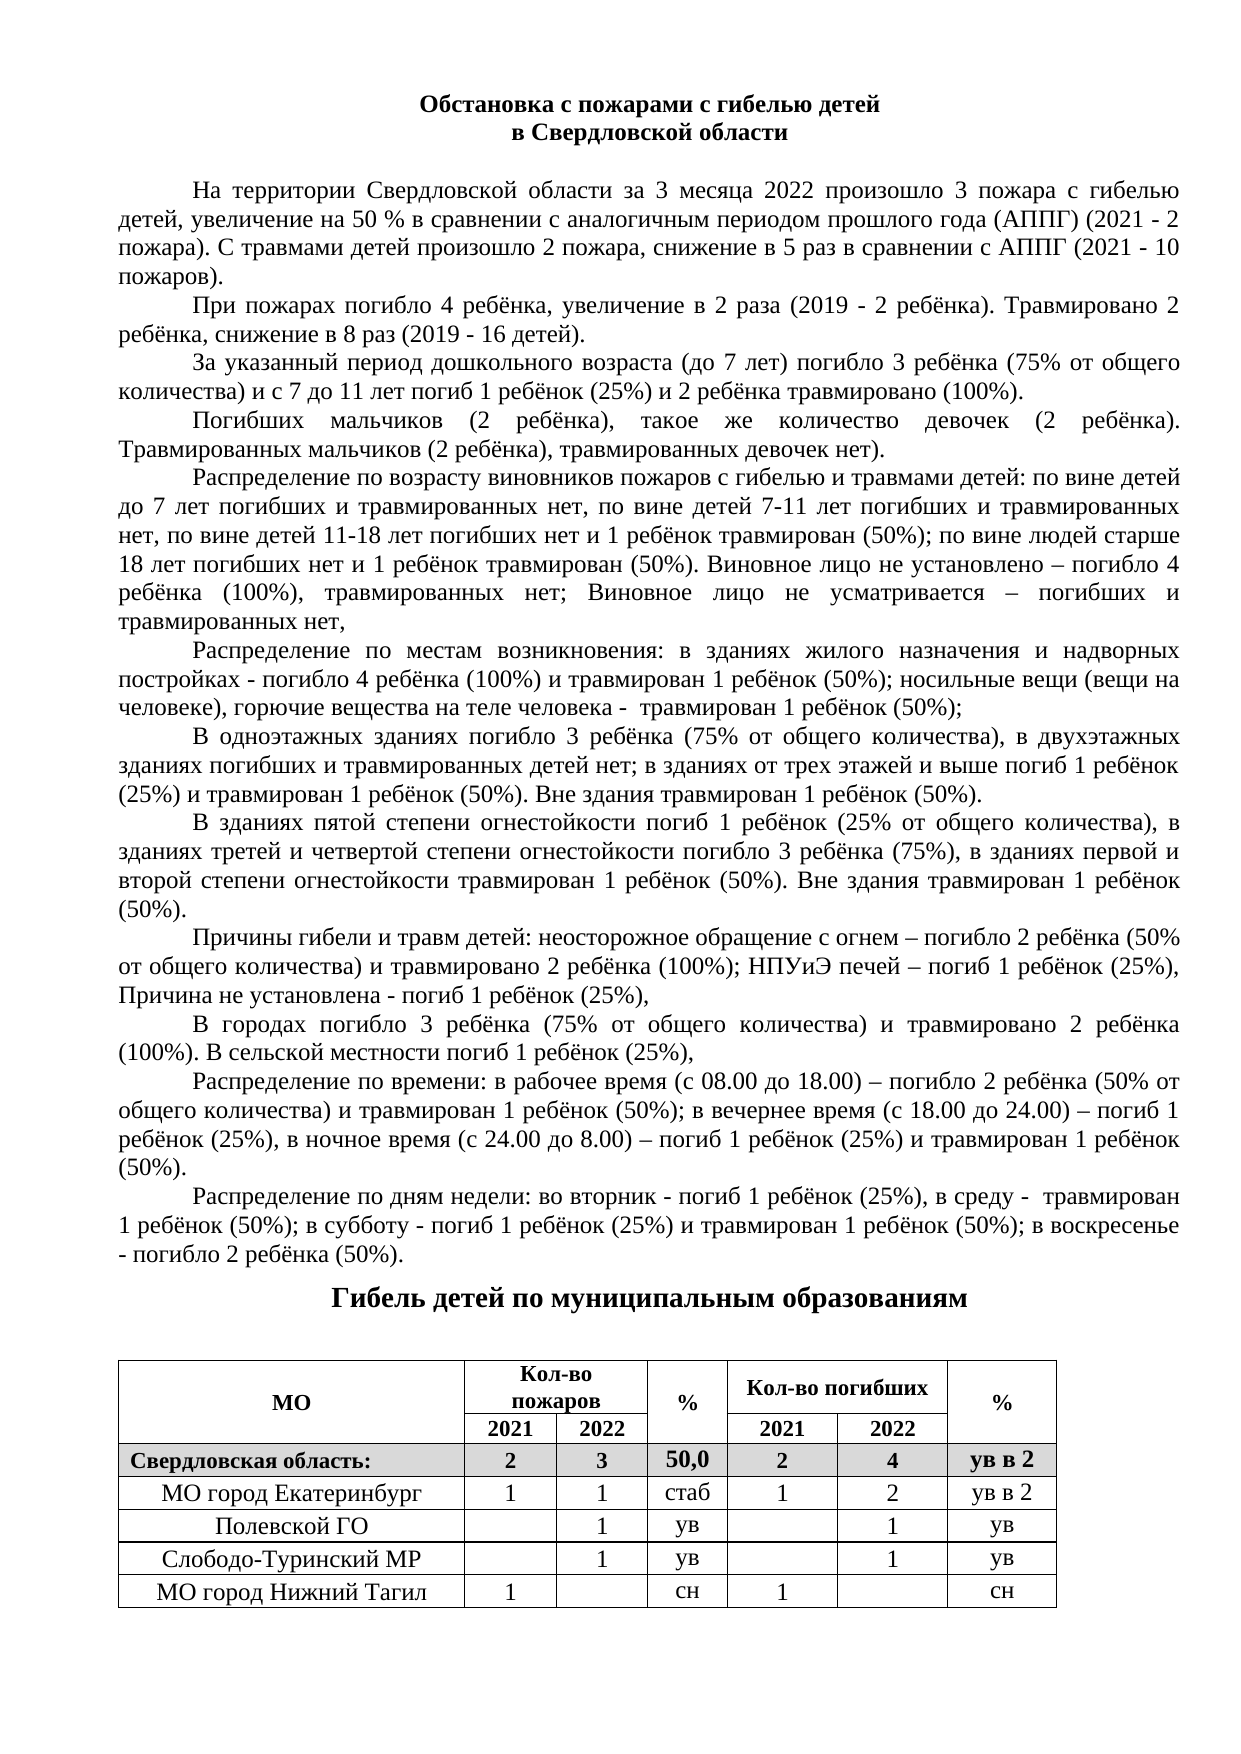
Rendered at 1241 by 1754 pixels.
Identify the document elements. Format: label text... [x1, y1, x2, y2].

text Гибель детей по муниципальным образованиям [118, 1280, 1181, 1313]
text Распределение по возрасту виновников пожаров с гибелью и травмами детей: по вине детей до 7 лет погибших и травмированных нет, по вине детей 7-11 лет погибших и травмированных нет, по вине детей 11-18 лет погибших нет и 1 ребёнок травмирован (50%); по вине людей старше 18 лет погибших нет и 1 ребёнок травмирован (50%). Виновное лицо не установлено – погибло 4 ребёнка (100%), травмированных нет; Виновное лицо не усматривается – погибших и травмированных нет, [118, 462, 1181, 635]
table_header % [648, 1361, 727, 1443]
table_cell 2 [838, 1477, 947, 1508]
table_header МО [119, 1361, 464, 1443]
table_cell 1 [557, 1477, 647, 1508]
table_cell 0 [465, 1543, 556, 1574]
table_cell 1 [838, 1543, 947, 1574]
text При пожарах погибло 4 ребёнка, увеличение в 2 раза (2019 - 2 ребёнка). Травмировано 2 ребёнка, снижение в 8 раз (2019 - 16 детей). [118, 290, 1181, 347]
table_cell МО город Нижний Тагил [119, 1575, 464, 1607]
text Распределение по дням недели: во вторник - погиб 1 ребёнок (25%), в среду - травмирован 1 ребёнок (50%); в субботу - погиб 1 ребёнок (25%) и травмирован 1 ребёнок (50%); в воскресенье - погибло 2 ребёнка (50%). [118, 1181, 1181, 1267]
table_cell 1 [557, 1510, 647, 1541]
table_cell 2022 [557, 1414, 647, 1443]
table_cell ув [948, 1510, 1056, 1541]
text Причины гибели и травм детей: неосторожное обращение с огнем – погибло 2 ребёнка (50% от общего количества) и травмировано 2 ребёнка (100%); НПУиЭ печей – погиб 1 ребёнок (25%), Причина не установлена - погиб 1 ребёнок (25%), [118, 922, 1181, 1009]
text В одноэтажных зданиях погибло 3 ребёнка (75% от общего количества), в двухэтажных зданиях погибших и травмированных детей нет; в зданиях от трех этажей и выше погиб 1 ребёнок (25%) и травмирован 1 ребёнок (50%). Вне здания травмирован 1 ребёнок (50%). [118, 721, 1181, 807]
table_cell 1 [557, 1543, 647, 1574]
table_cell 1 [465, 1575, 556, 1607]
text В городах погибло 3 ребёнка (75% от общего количества) и травмировано 2 ребёнка (100%). В сельской местности погиб 1 ребёнок (25%), [118, 1009, 1181, 1066]
table_cell ув [948, 1543, 1056, 1574]
table_header Кол-во погибших [728, 1361, 947, 1413]
table_cell ув в 2 [948, 1477, 1056, 1508]
table_cell ув [648, 1510, 727, 1541]
table_cell 0 [728, 1543, 837, 1574]
table_cell стаб [648, 1477, 727, 1508]
table_cell 0 [728, 1510, 837, 1541]
table_cell 3 [557, 1444, 647, 1476]
text Распределение по местам возникновения: в зданиях жилого назначения и надворных постройках - погибло 4 ребёнка (100%) и травмирован 1 ребёнок (50%); носильные вещи (вещи на человеке), горючие вещества на теле человека - травмирован 1 ребёнок (50%); [118, 635, 1181, 721]
text За указанный период дошкольного возраста (до 7 лет) погибло 3 ребёнка (75% от общего количества) и с 7 до 11 лет погиб 1 ребёнок (25%) и 2 ребёнка травмировано (100%). [118, 347, 1181, 405]
table_cell 2021 [728, 1414, 837, 1443]
text Распределение по времени: в рабочее время (с 08.00 до 18.00) – погибло 2 ребёнка (50% от общего количества) и травмирован 1 ребёнок (50%); в вечернее время (с 18.00 до 24.00) – погиб 1 ребёнок (25%), в ночное время (с 24.00 до 8.00) – погиб 1 ребёнок (25%) и травмирован 1 ребёнок (50%). [118, 1066, 1181, 1181]
text в Свердловской области [118, 117, 1181, 146]
table_cell сн [648, 1575, 727, 1607]
table_cell 2 [465, 1444, 556, 1476]
text В зданиях пятой степени огнестойкости погиб 1 ребёнок (25% от общего количества), в зданиях третей и четвертой степени огнестойкости погибло 3 ребёнка (75%), в зданиях первой и второй степени огнестойкости травмирован 1 ребёнок (50%). Вне здания травмирован 1 ребёнок (50%). [118, 807, 1181, 922]
table_cell 2021 [465, 1414, 556, 1443]
table_cell 2 [728, 1444, 837, 1476]
table_cell Слободо-Туринский МР [119, 1543, 464, 1574]
table_cell 1 [465, 1477, 556, 1508]
table_cell 0 [838, 1575, 947, 1607]
table_cell ув в 2 [948, 1444, 1056, 1476]
table_cell МО город Екатеринбург [119, 1477, 464, 1508]
table_cell 0 [557, 1575, 647, 1607]
table_cell 2022 [838, 1414, 947, 1443]
text Обстановка с пожарами с гибелью детей [118, 89, 1181, 117]
table_cell 0 [465, 1510, 556, 1541]
table_cell Полевской ГО [119, 1510, 464, 1541]
text На территории Свердловской области за 3 месяца 2022 произошло 3 пожара с гибелью детей, увеличение на 50 % в сравнении с аналогичным периодом прошлого года (АППГ) (2021 - 2 пожара). С травмами детей произошло 2 пожара, снижение в 5 раз в сравнении с АППГ (2021 - 10 пожаров). [118, 175, 1181, 290]
table_cell 50,0 [648, 1444, 727, 1476]
text Погибших мальчиков (2 ребёнка), такое же количество девочек (2 ребёнка). Травмированных мальчиков (2 ребёнка), травмированных девочек нет). [118, 405, 1181, 462]
table_header Кол-во пожаров [465, 1361, 647, 1413]
table_cell Свердловская область: [119, 1444, 464, 1476]
table_cell 1 [728, 1477, 837, 1508]
table_cell 1 [728, 1575, 837, 1607]
table_cell сн [948, 1575, 1056, 1607]
table_cell 4 [838, 1444, 947, 1476]
table_cell ув [648, 1543, 727, 1574]
table_header % [948, 1361, 1056, 1443]
table_cell 1 [838, 1510, 947, 1541]
